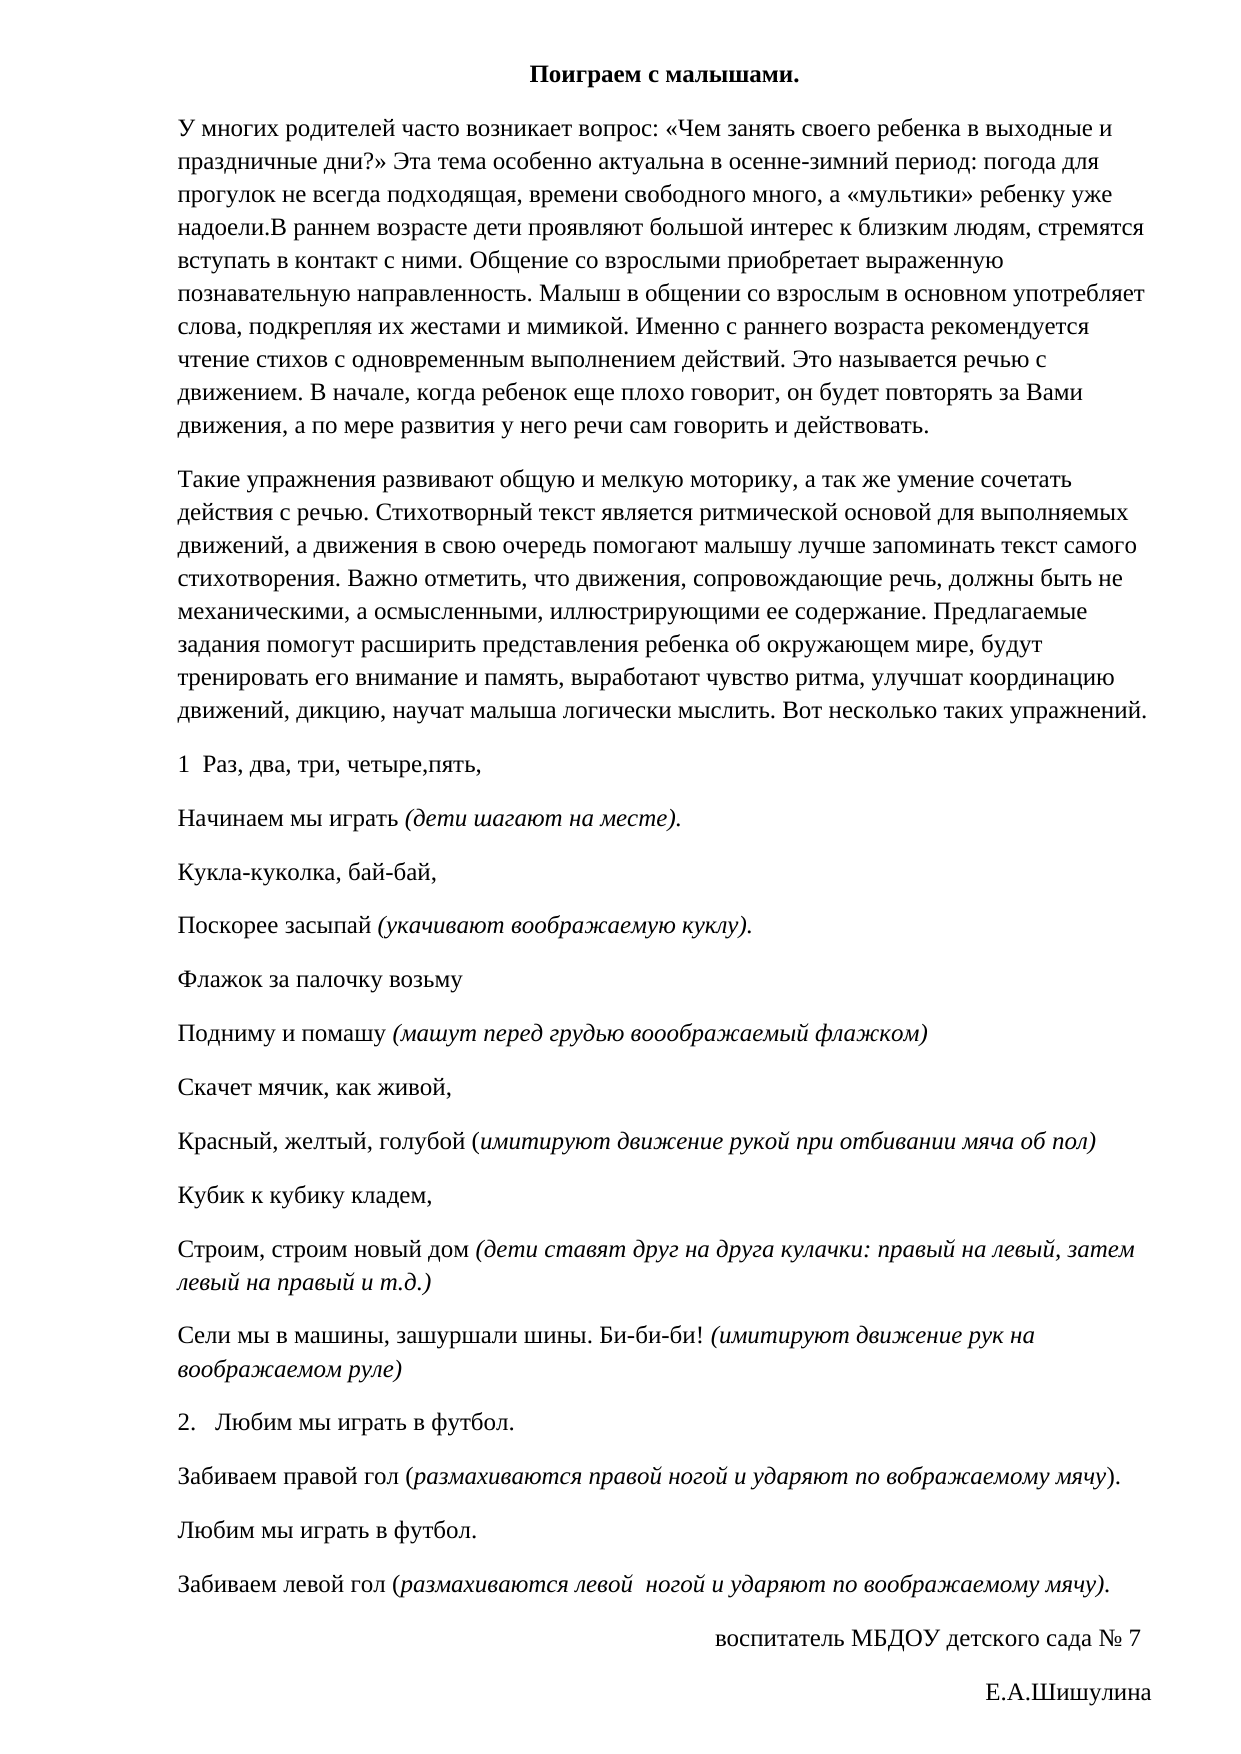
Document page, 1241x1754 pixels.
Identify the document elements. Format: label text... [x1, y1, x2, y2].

text Забиваем правой гол (размахиваются правой ногой и ударяют по вображаемому мячу). [177, 1461, 1152, 1490]
text Такие упражнения развивают общую и мелкую моторику, а так же умение сочетать действия с речью. Стихотворный текст является ритмической основой для выполняемых движений, а движения в свою очередь помогают малышу лучше запоминать текст самого стихотворения. Важно отметить, что движения, сопровождающие речь, должны быть не механическими, а осмысленными, иллюстрирующими ее содержание. Предлагаемые задания помогут расширить представления ребенка об окружающем мире, будут тренировать его внимание и память, выработают чувство ритма, улучшат координацию движений, дикцию, научат малыша логически мыслить. Вот несколько таких упражнений. [177, 464, 1152, 724]
text Красный, желтый, голубой (имитируют движение рукой при отбивании мяча об пол) [177, 1126, 1152, 1155]
text Сели мы в машины, зашуршали шины. Би-би-би! (имитируют движение рук на воображаемом руле) [177, 1321, 1152, 1382]
text Строим, строим новый дом (дети ставят друг на друга кулачки: правый на левый, затем левый на правый и т.д.) [177, 1234, 1152, 1296]
text Поскорее засыпай (укачивают воображаемую куклу). [177, 911, 1152, 939]
text Начинаем мы играть (дети шагают на месте). [177, 803, 1152, 832]
text Кубик к кубику кладем, [177, 1180, 1152, 1209]
text Е.А.Шишулина [177, 1677, 1152, 1706]
text У многих родителей часто возникает вопрос: «Чем занять своего ребенка в выходные и праздничные дни?» Эта тема особенно актуальна в осенне-зимний период: погода для прогулок не всегда подходящая, времени свободного много, а «мультики» ребенку уже надоели.В раннем возрасте дети проявляют большой интерес к близким людям, стремятся вступать в контакт с ними. Общение со взрослыми приобретает выраженную познавательную направленность. Малыш в общении со взрослым в основном употребляет слова, подкрепляя их жестами и мимикой. Именно с раннего возраста рекомендуется чтение стихов с одновременным выполнением действий. Это называется речью с движением. В начале, когда ребенок еще плохо говорит, он будет повторять за Вами движения, а по мере развития у него речи сам говорить и действовать. [177, 113, 1152, 439]
text Подниму и помашу (машут перед грудью вооображаемый флажком) [177, 1018, 1152, 1047]
text воспитатель МБДОУ детского сада № 7 [177, 1623, 1152, 1652]
text Поиграем с малышами. [177, 59, 1152, 88]
text Любим мы играть в футбол. [177, 1515, 1152, 1544]
text Скачет мячик, как живой, [177, 1072, 1152, 1101]
text Забиваем левой гол (размахиваются левой ногой и ударяют по воображаемому мячу). [177, 1569, 1152, 1598]
text Флажок за палочку возьму [177, 964, 1152, 993]
text 1 Раз, два, три, четыре,пять, [177, 749, 1152, 778]
text 2. Любим мы играть в футбол. [177, 1407, 1152, 1436]
text Кукла-куколка, бай-бай, [177, 857, 1152, 886]
